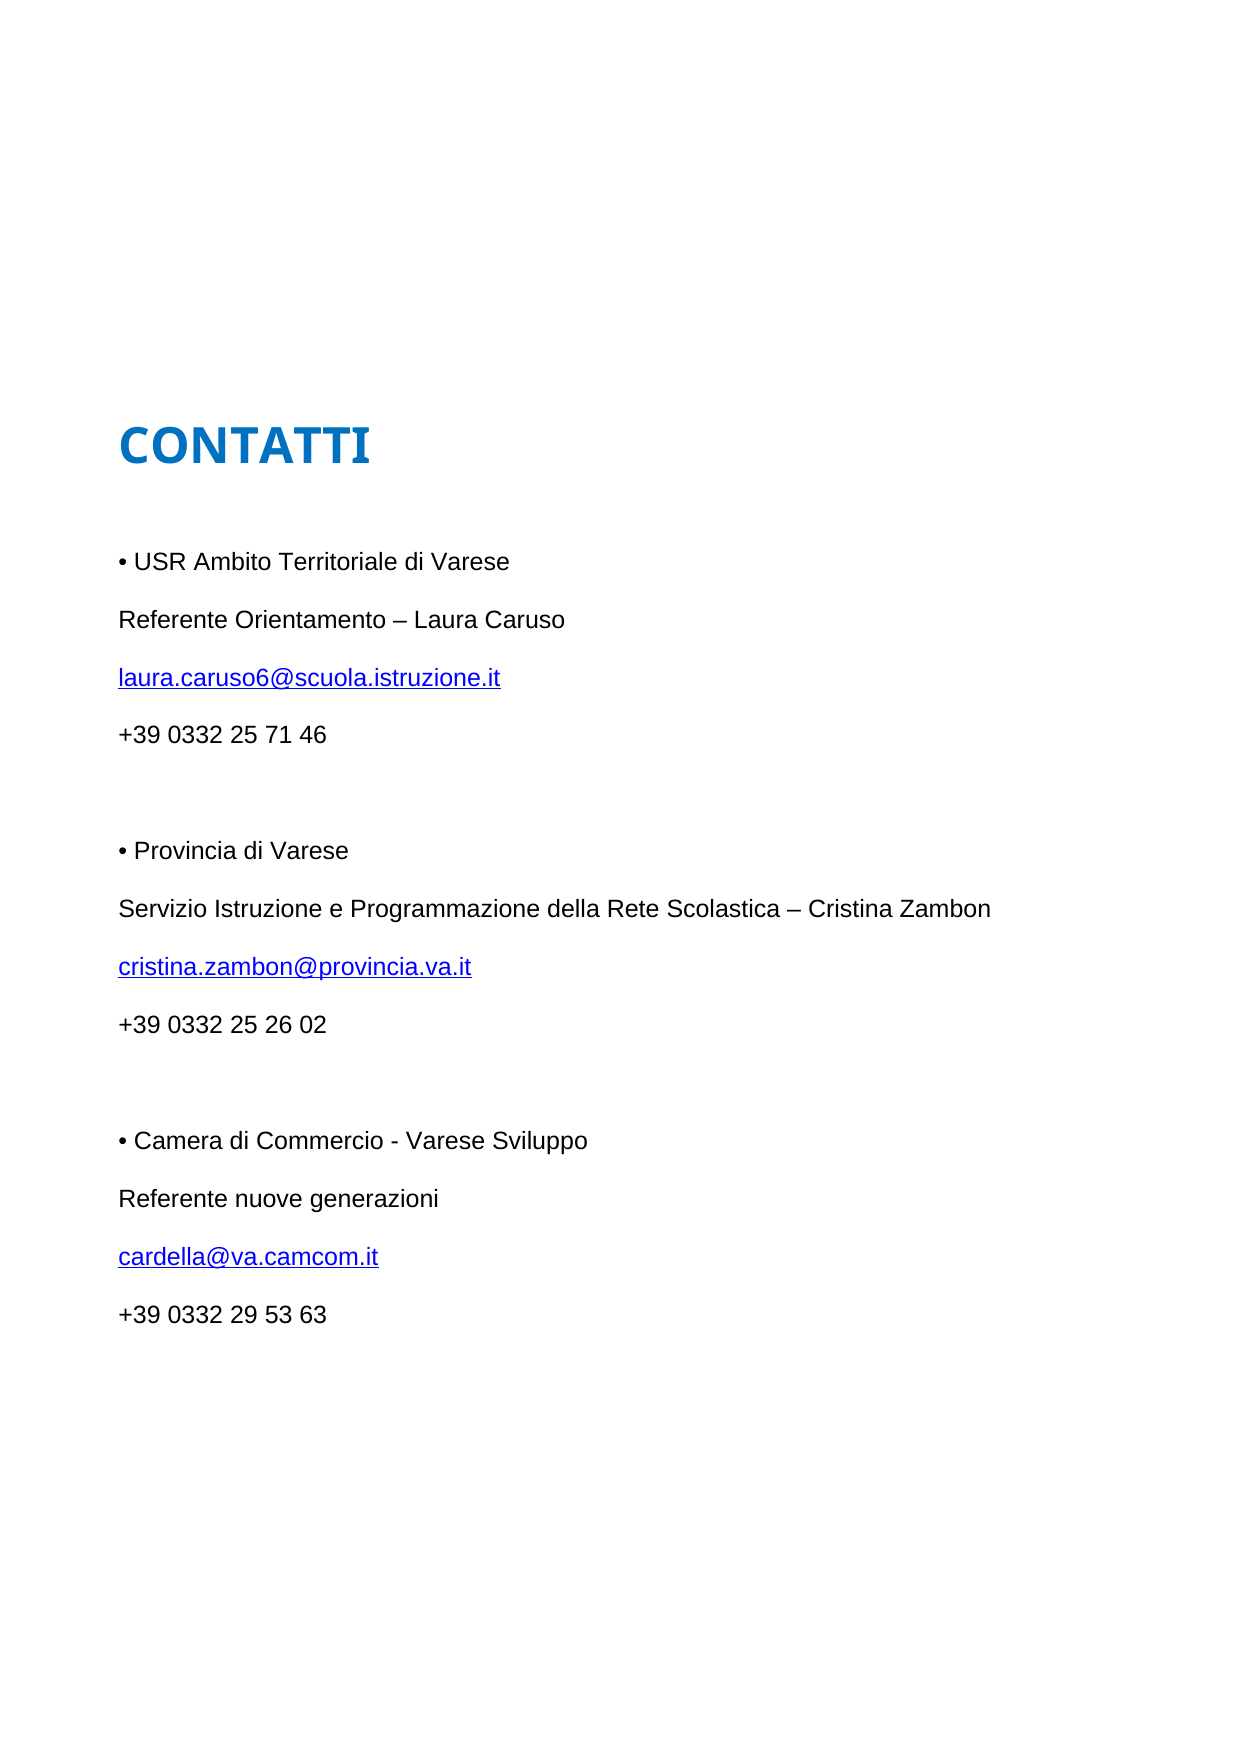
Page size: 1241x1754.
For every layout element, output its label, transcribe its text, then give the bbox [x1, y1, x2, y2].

text Referente Orientamento – Laura Caruso [118, 604, 1122, 633]
text • USR Ambito Territoriale di Varese [118, 547, 1122, 575]
text cristina.zambon@provincia.va.it [118, 952, 1122, 981]
text +39 0332 25 71 46 [118, 720, 1122, 749]
text CONTATTI [118, 410, 1122, 478]
text • Camera di Commercio - Varese Sviluppo [118, 1126, 1122, 1154]
text laura.caruso6@scuola.istruzione.it [118, 662, 1122, 691]
text +39 0332 25 26 02 [118, 1010, 1122, 1039]
text cardella@va.camcom.it [118, 1242, 1122, 1270]
text Servizio Istruzione e Programmazione della Rete Scolastica – Cristina Zambon [118, 894, 1122, 923]
text • Provincia di Varese [118, 836, 1122, 865]
text Referente nuove generazioni [118, 1184, 1122, 1212]
text +39 0332 29 53 63 [118, 1299, 1122, 1328]
